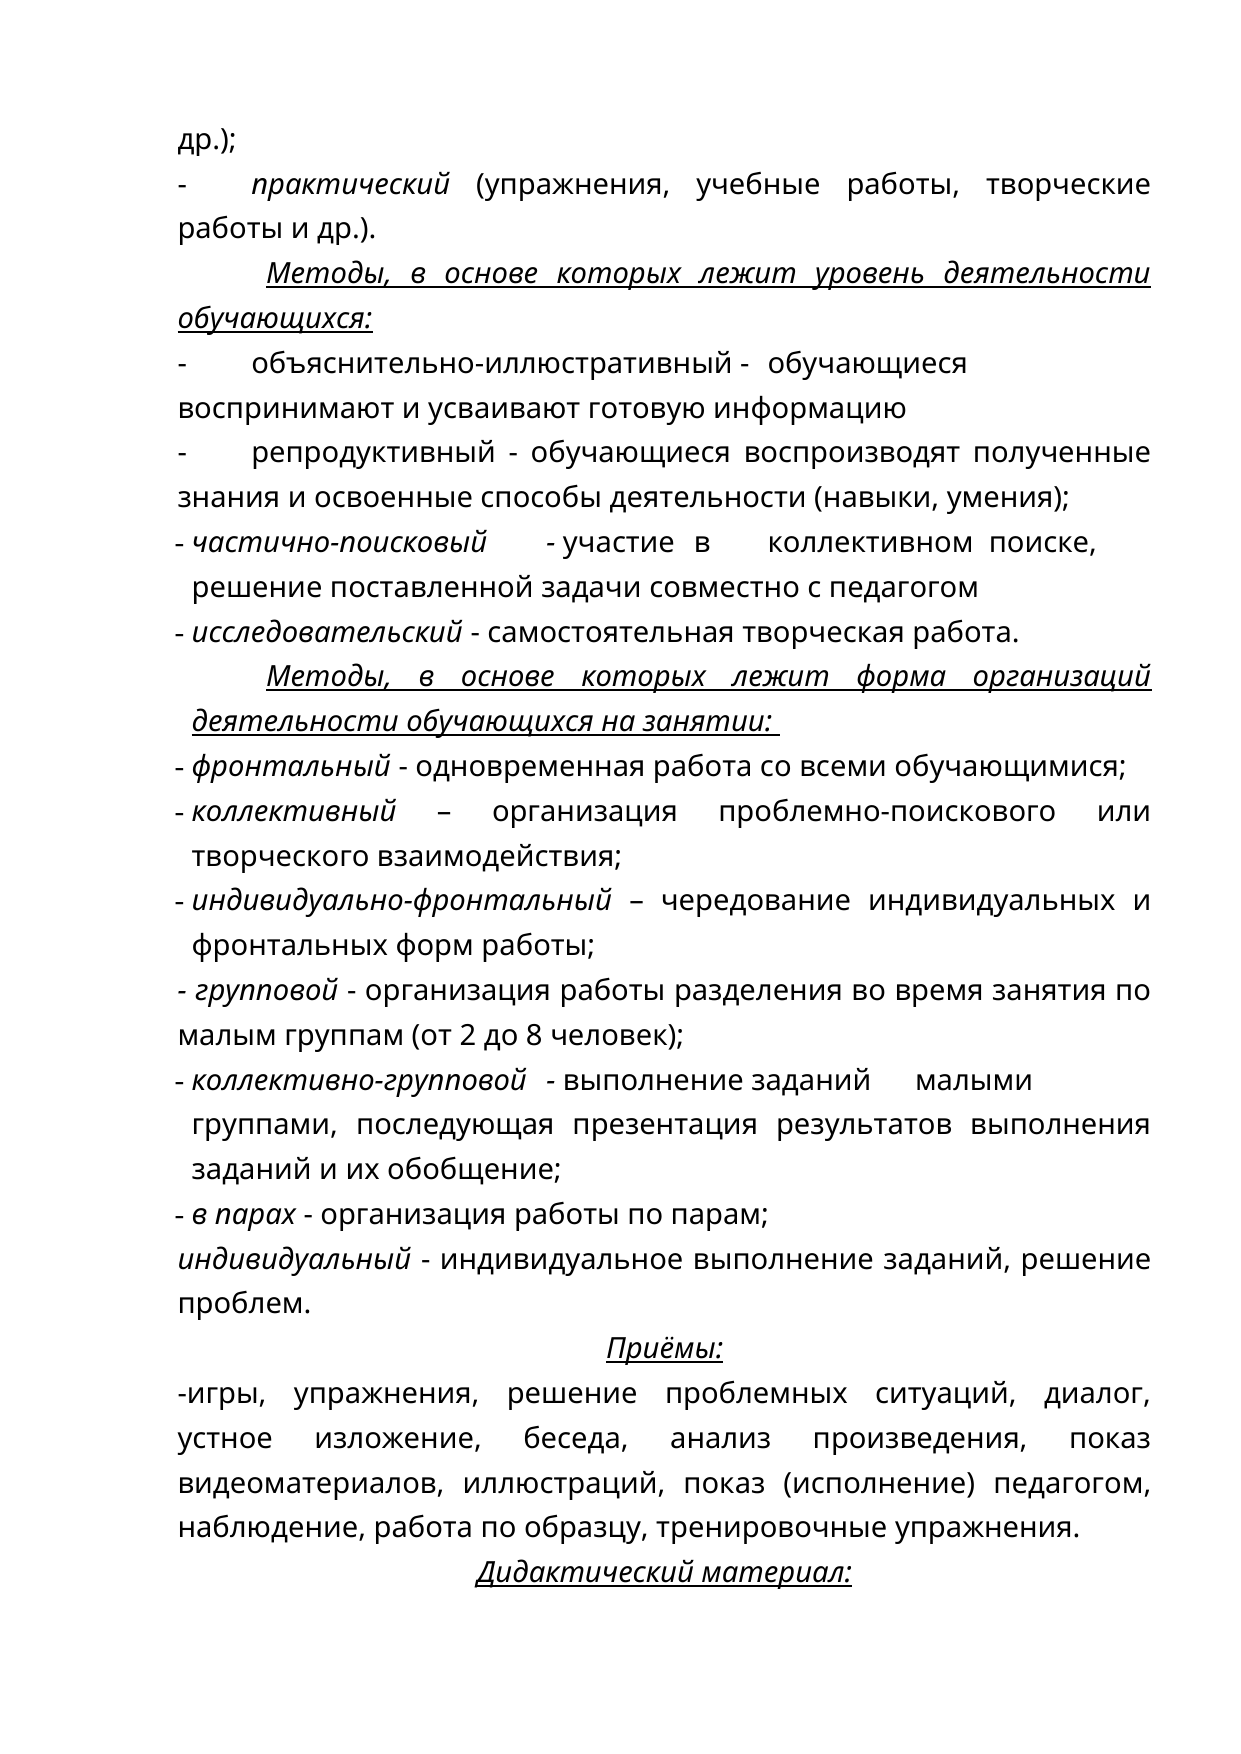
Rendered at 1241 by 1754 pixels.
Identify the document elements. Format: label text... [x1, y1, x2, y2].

list индивидуально-фронтальный – чередование индивидуальных и фронтальных форм работы; [174, 879, 1152, 964]
list коллективно-групповой - выполнение заданий малыми группами, последующая презентация результатов выполнения заданий и их обобщение; [174, 1059, 1152, 1188]
list фронтальный - одновременная работа со всеми обучающимися; [174, 745, 1152, 785]
text - репродуктивный - обучающиеся воспроизводят полученные знания и освоенные способы деятельности (навыки, умения); [177, 432, 1152, 516]
text Методы, в основе которых лежит уровень деятельности обучающихся: [177, 252, 1152, 337]
text индивидуальный - индивидуальное выполнение заданий, решение проблем. [177, 1238, 1152, 1322]
list коллективный – организация проблемно-поискового или творческого взаимодействия; [174, 790, 1152, 874]
text - объяснительно-иллюстративный - обучающиеся воспринимают и усваивают готовую информацию [177, 342, 1152, 427]
text Приёмы: [177, 1327, 1152, 1367]
list исследовательский - самостоятельная творческая работа. [174, 611, 1152, 651]
text Дидактический материал: [177, 1551, 1152, 1591]
text - практический (упражнения, учебные работы, творческие работы и др.). [177, 163, 1152, 247]
list частично-поисковый - участие в коллективном поиске, решение поставленной задачи совместно с педагогом [174, 521, 1152, 606]
text - групповой - организация работы разделения во время занятия по малым группам (от 2 до 8 человек); [177, 969, 1152, 1054]
list в парах - организация работы по парам; [174, 1193, 1152, 1233]
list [177, 118, 1152, 158]
text Методы, в основе которых лежит форма организаций деятельности обучающихся на занятии: [191, 656, 1152, 740]
text -игры, упражнения, решение проблемных ситуаций, диалог, устное изложение, беседа, анализ произведения, показ видеоматериалов, иллюстраций, показ (исполнение) педагогом, наблюдение, работа по образцу, тренировочные упражнения. [177, 1372, 1152, 1546]
